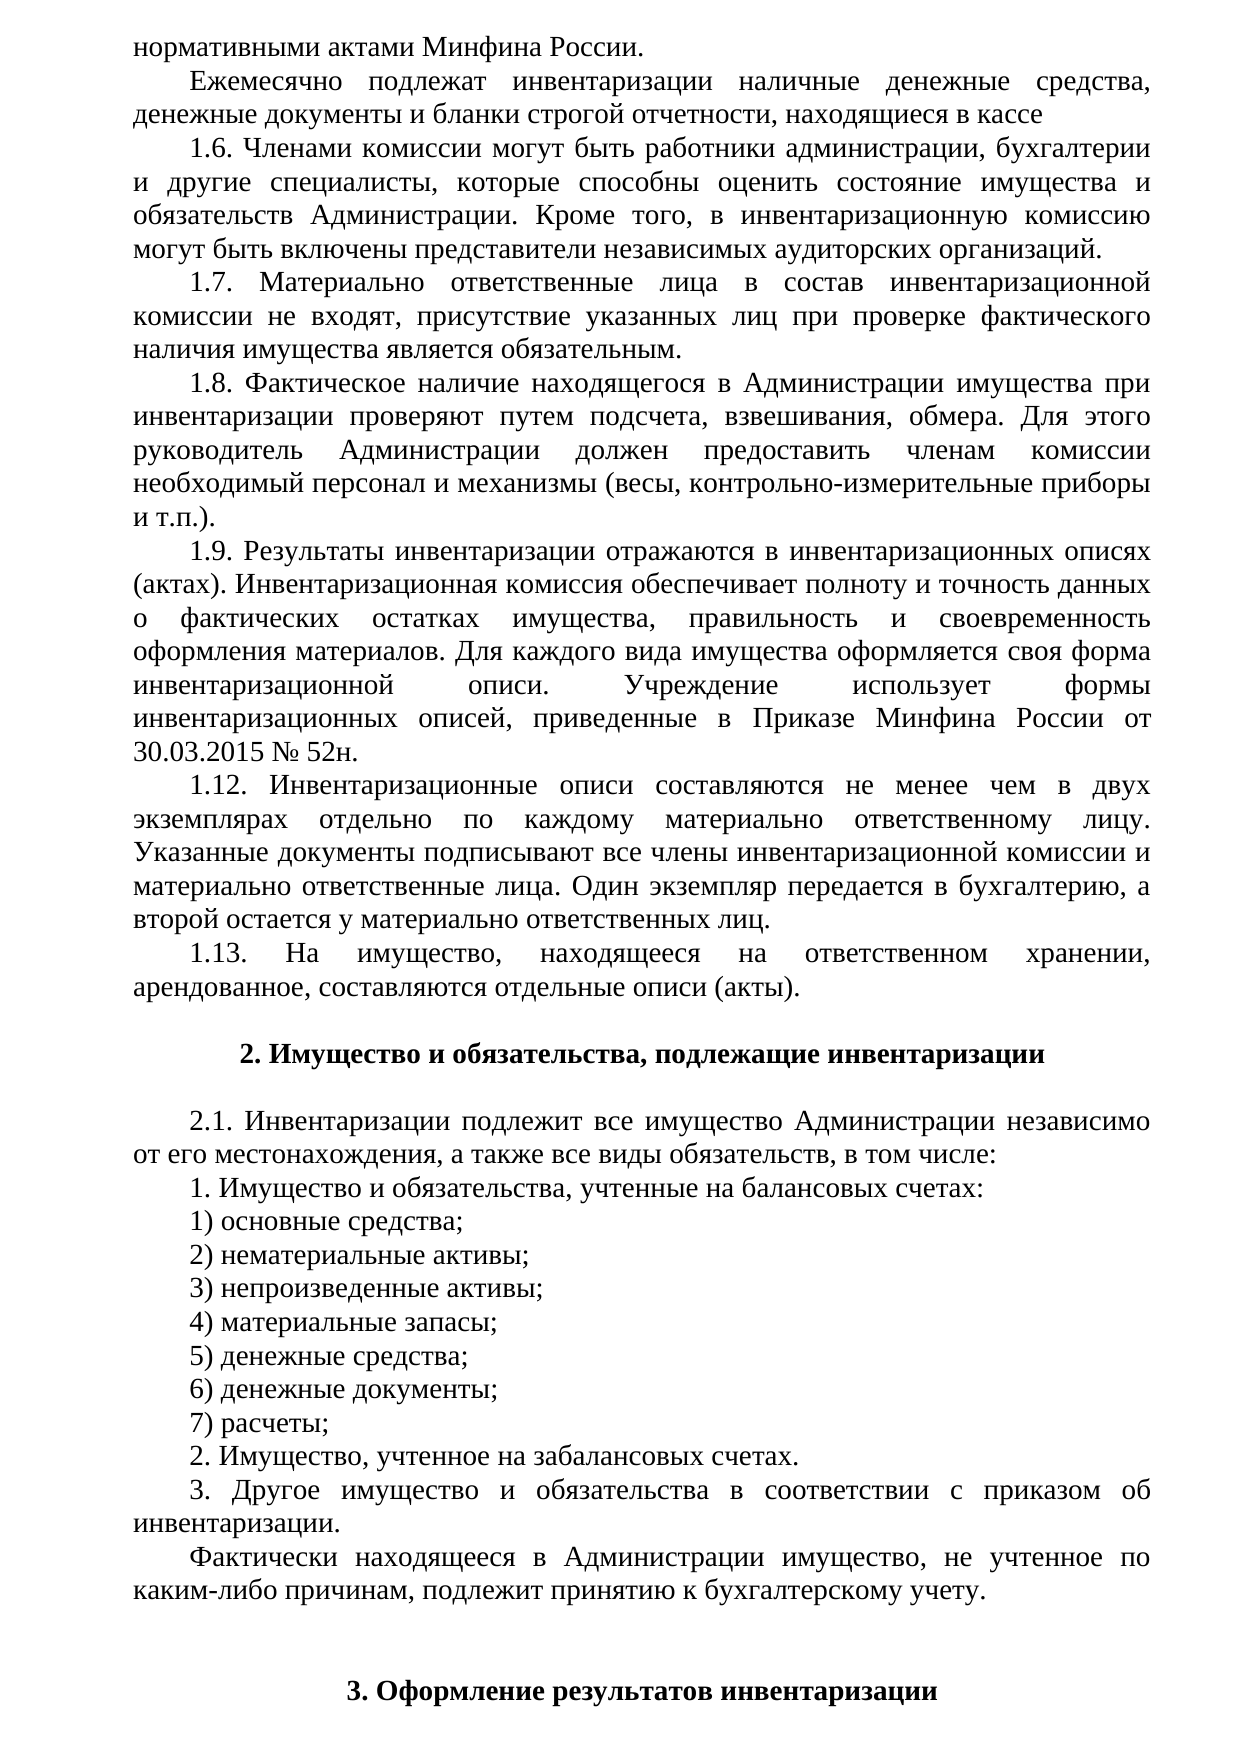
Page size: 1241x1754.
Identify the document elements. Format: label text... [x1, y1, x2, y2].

text 3. Оформление результатов инвентаризации [133, 1673, 1152, 1707]
text 2. Имущество, учтенное на забалансовых счетах. [133, 1438, 1152, 1472]
text 1.6. Членами комиссии могут быть работники администрации, бухгалтерии и другие специалисты, которые способны оценить состояние имущества и обязательств Администрации. Кроме того, в инвентаризационную комиссию могут быть включены представители независимых аудиторских организаций. [133, 130, 1152, 264]
text 1. Имущество и обязательства, учтенные на балансовых счетах: [133, 1170, 1152, 1203]
text 3. Другое имущество и обязательства в соответствии с приказом об инвентаризации. [133, 1472, 1152, 1539]
text 1.8. Фактическое наличие находящегося в Администрации имущества при инвентаризации проверяют путем подсчета, взвешивания, обмера. Для этого руководитель Администрации должен предоставить членам комиссии необходимый персонал и механизмы (весы, контрольно-измерительные приборы и т.п.). [133, 365, 1152, 533]
text 1.13. На имущество, находящееся на ответственном хранении, арендованное, составляются отдельные описи (акты). [133, 935, 1152, 1002]
text 1.7. Материально ответственные лица в состав инвентаризационной комиссии не входят, присутствие указанных лиц при проверке фактического наличия имущества является обязательным. [133, 264, 1152, 365]
text 2. Имущество и обязательства, подлежащие инвентаризации [133, 1036, 1152, 1069]
text 6) денежные документы; [133, 1371, 1152, 1405]
text 1.9. Результаты инвентаризации отражаются в инвентаризационных описях (актах). Инвентаризационная комиссия обеспечивает полноту и точность данных о фактических остатках имущества, правильность и своевременность оформления материалов. Для каждого вида имущества оформляется своя форма инвентаризационной описи. Учреждение использует формы инвентаризационных описей, приведенные в Приказе Минфина России от 30.03.2015 № 52н. [133, 533, 1152, 767]
text 2) нематериальные активы; [133, 1237, 1152, 1271]
text 3) непроизведенные активы; [133, 1271, 1152, 1304]
text Ежемесячно подлежат инвентаризации наличные денежные средства, денежные документы и бланки строгой отчетности, находящиеся в кассе [133, 63, 1152, 130]
text Фактически находящееся в Администрации имущество, не учтенное по каким-либо причинам, подлежит принятию к бухгалтерскому учету. [133, 1539, 1152, 1606]
text 4) материальные запасы; [133, 1304, 1152, 1338]
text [133, 29, 1152, 63]
text 1.12. Инвентаризационные описи составляются не менее чем в двух экземплярах отдельно по каждому материально ответственному лицу. Указанные документы подписывают все члены инвентаризационной комиссии и материально ответственные лица. Один экземпляр передается в бухгалтерию, а второй остается у материально ответственных лиц. [133, 767, 1152, 935]
text 1) основные средства; [133, 1203, 1152, 1237]
text 7) расчеты; [133, 1405, 1152, 1438]
text 5) денежные средства; [133, 1338, 1152, 1371]
text 2.1. Инвентаризации подлежит все имущество Администрации независимо от его местонахождения, а также все виды обязательств, в том числе: [133, 1103, 1152, 1170]
